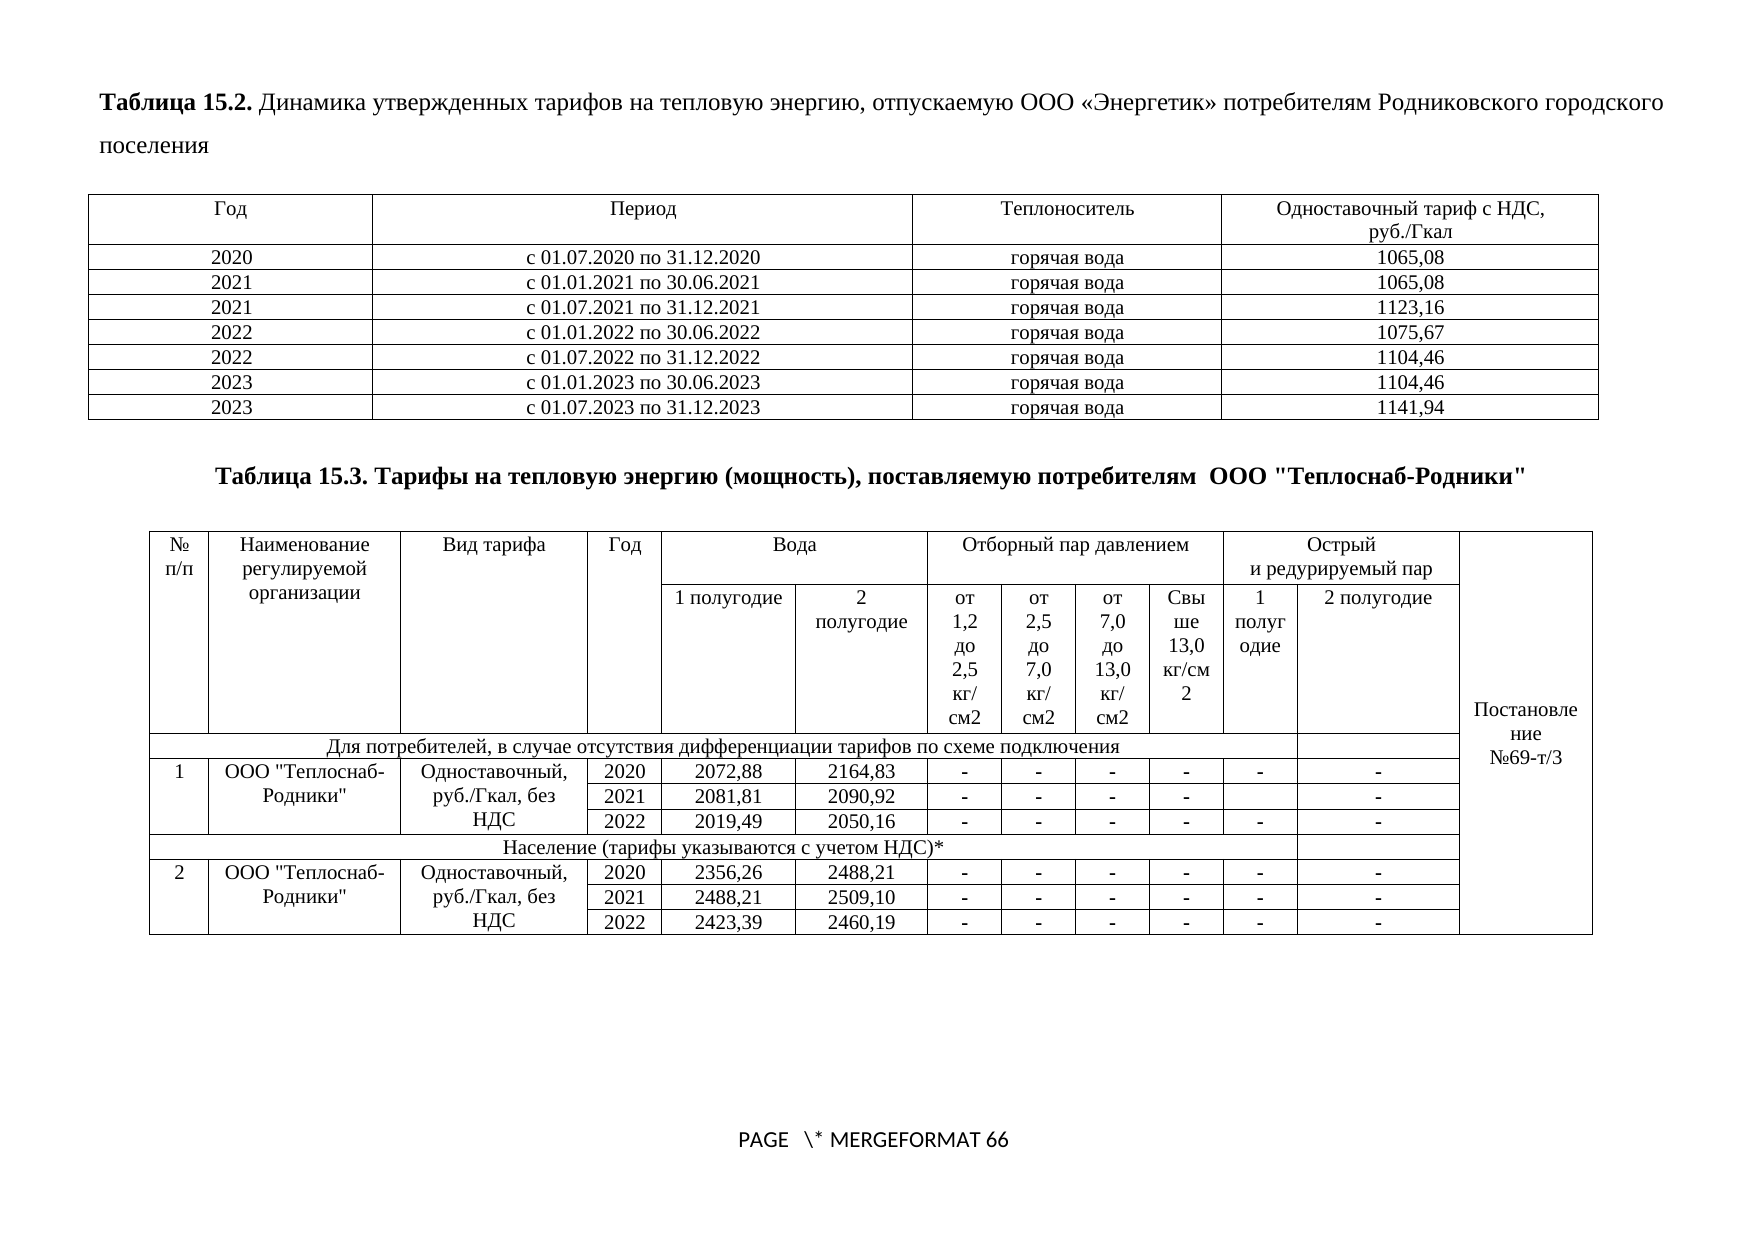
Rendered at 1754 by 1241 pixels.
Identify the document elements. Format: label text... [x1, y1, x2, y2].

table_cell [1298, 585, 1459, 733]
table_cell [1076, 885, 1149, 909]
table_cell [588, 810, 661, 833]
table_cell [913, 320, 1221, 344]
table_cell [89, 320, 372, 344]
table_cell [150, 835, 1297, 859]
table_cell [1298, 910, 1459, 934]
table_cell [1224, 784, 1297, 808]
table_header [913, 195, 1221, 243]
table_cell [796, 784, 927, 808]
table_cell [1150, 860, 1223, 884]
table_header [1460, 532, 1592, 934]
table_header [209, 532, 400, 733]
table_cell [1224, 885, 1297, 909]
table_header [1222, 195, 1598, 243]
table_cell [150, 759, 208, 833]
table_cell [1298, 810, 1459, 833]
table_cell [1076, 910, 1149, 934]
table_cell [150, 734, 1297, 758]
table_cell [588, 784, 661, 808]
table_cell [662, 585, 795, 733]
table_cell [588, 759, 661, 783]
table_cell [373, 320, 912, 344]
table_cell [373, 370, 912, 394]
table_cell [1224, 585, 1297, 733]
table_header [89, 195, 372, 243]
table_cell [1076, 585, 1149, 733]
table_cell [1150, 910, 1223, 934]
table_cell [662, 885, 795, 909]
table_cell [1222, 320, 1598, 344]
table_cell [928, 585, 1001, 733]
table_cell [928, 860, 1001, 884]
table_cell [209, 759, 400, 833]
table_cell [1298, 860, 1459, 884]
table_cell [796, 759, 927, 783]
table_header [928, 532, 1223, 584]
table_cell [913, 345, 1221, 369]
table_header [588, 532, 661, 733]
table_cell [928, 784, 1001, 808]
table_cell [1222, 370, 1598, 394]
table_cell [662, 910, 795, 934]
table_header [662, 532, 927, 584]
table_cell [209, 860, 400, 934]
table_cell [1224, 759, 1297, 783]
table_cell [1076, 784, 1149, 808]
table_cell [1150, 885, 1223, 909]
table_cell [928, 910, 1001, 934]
text Таблица 15.2. Динамика утвержденных тарифов на тепловую энергию, отпускаемую ООО «Энергетик» потребителям Родниковского городского поселения [99, 87, 1665, 159]
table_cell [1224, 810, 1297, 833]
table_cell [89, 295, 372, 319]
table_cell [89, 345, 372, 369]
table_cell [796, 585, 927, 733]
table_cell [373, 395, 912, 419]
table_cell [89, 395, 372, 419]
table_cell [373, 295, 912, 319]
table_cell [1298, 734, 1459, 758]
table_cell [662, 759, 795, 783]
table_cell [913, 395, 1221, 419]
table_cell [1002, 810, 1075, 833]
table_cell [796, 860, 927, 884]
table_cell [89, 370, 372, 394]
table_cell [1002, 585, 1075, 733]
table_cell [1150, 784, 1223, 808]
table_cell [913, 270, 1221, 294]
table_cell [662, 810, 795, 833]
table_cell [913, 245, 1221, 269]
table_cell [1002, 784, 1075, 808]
text Таблица 15.3. Тарифы на тепловую энергию (мощность), поставляемую потребителям ООО "Теплоснаб-Родники" [77, 461, 1665, 490]
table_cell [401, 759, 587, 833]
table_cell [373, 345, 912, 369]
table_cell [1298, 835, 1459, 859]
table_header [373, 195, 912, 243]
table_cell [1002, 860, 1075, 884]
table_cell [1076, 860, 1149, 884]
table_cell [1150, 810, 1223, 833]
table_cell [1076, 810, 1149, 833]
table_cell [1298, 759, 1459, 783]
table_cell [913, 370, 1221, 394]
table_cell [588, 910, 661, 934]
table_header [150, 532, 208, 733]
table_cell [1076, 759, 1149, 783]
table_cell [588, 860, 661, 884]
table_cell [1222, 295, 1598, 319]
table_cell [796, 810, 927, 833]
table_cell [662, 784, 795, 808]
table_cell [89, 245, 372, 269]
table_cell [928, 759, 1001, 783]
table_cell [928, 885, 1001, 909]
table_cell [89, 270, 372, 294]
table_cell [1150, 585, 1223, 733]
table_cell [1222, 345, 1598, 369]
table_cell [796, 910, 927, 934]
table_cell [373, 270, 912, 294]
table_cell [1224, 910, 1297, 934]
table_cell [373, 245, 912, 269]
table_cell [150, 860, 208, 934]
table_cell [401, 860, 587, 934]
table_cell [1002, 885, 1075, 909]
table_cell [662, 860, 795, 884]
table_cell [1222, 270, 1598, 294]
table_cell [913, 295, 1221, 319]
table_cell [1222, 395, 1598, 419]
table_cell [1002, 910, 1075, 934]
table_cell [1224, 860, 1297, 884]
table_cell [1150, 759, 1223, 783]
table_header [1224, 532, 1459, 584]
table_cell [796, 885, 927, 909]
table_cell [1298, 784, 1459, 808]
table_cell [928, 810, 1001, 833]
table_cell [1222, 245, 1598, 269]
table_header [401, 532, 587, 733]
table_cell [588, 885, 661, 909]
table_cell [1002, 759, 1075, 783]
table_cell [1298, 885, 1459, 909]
